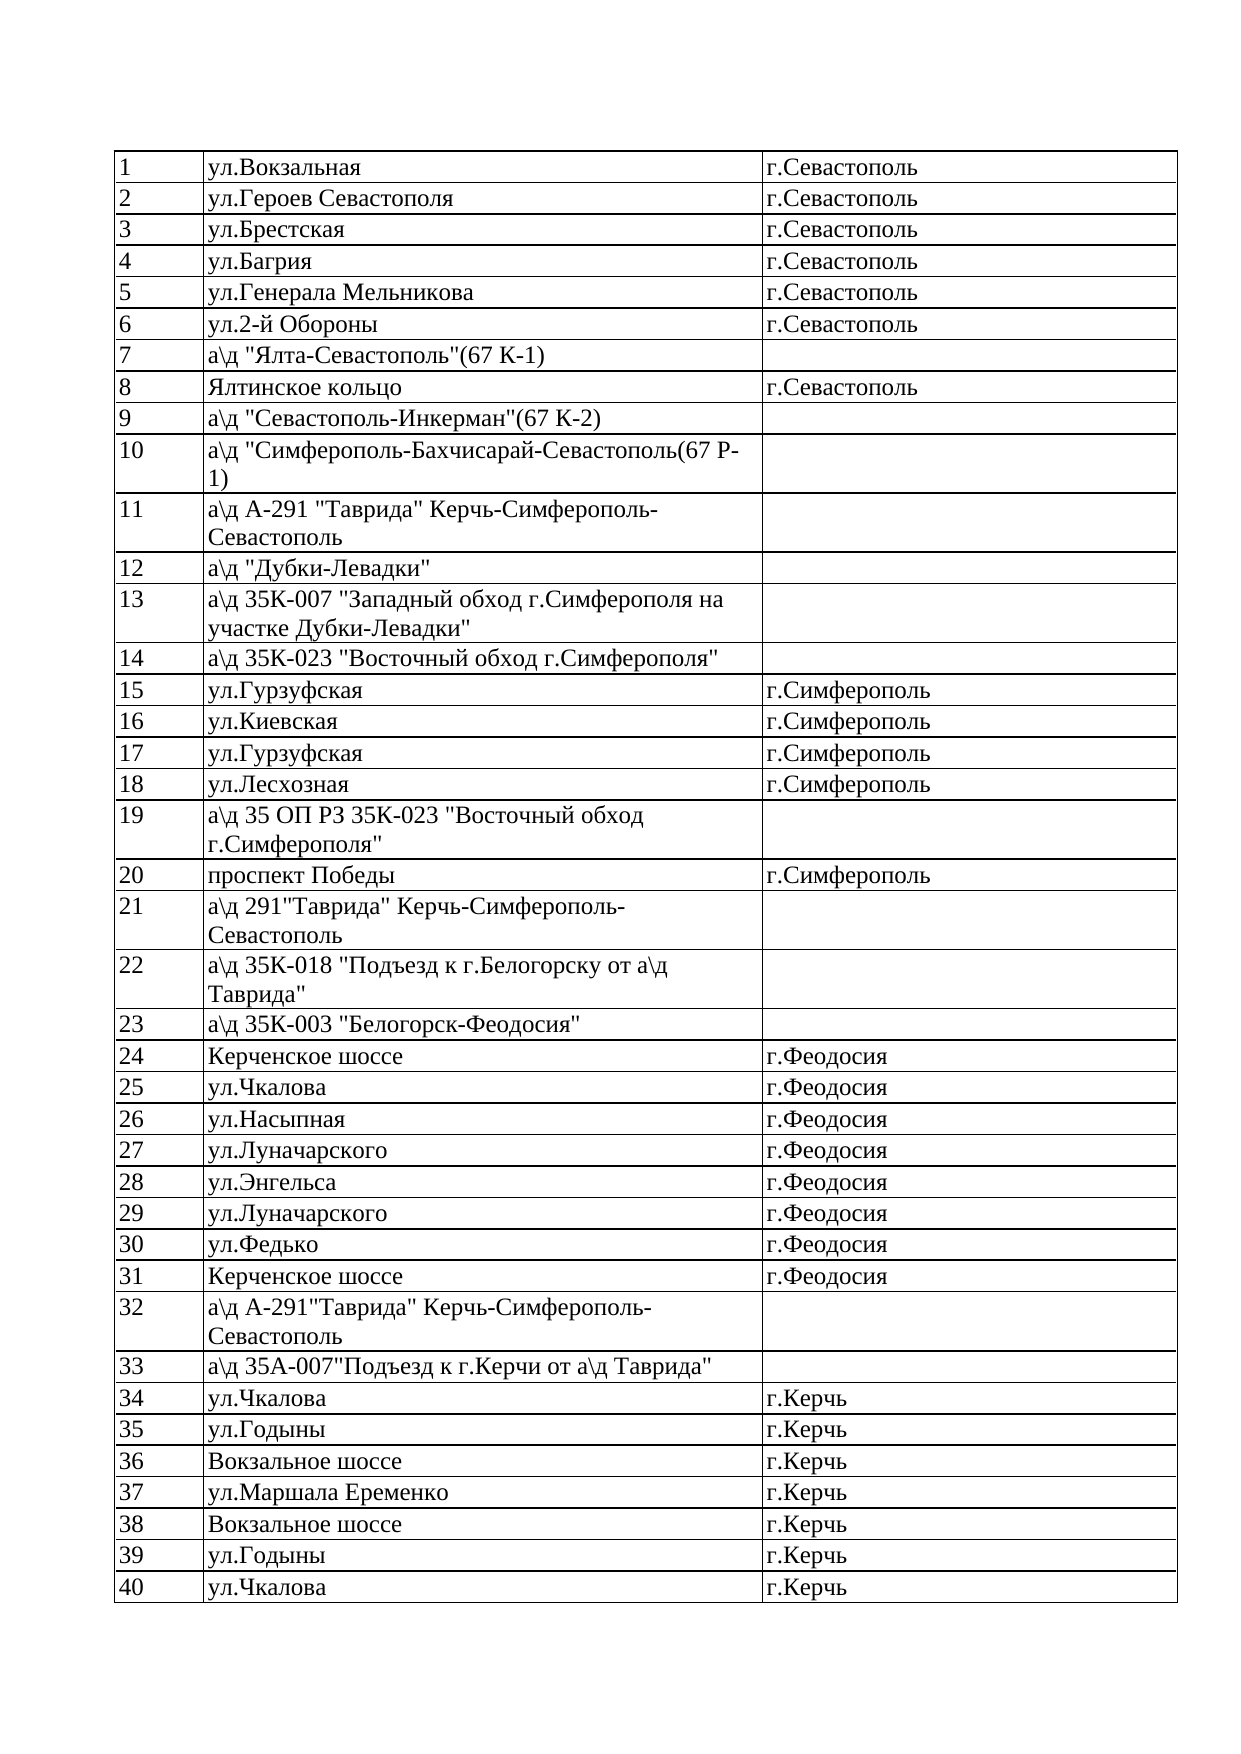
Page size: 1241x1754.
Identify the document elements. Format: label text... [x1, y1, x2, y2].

table_cell г.Феодосия [763, 1228, 1177, 1259]
table_cell [763, 402, 1177, 433]
table_cell ул.Луначарского [204, 1198, 762, 1228]
table_cell 8 [115, 371, 203, 402]
table_cell г.Симферополь [763, 736, 1177, 768]
table_cell 29 [115, 1198, 203, 1228]
table_cell 10 [115, 434, 203, 492]
table_cell 17 [115, 737, 203, 768]
table_cell г.Феодосия [763, 1102, 1177, 1133]
table_cell г.Симферополь [763, 858, 1177, 889]
table_cell Керченское шоссе [204, 1261, 762, 1291]
table_cell 2 [115, 183, 203, 213]
table_cell 7 [115, 340, 203, 370]
table_cell 6 [115, 308, 203, 339]
table_cell [763, 339, 1177, 370]
table_cell ул.Годыны [204, 1540, 762, 1570]
table_cell а\д 35К-018 "Подъезд к г.Белогорску от а\д Таврида" [204, 950, 762, 1008]
table_cell 32 [115, 1292, 203, 1350]
table_cell 30 [115, 1229, 203, 1259]
table_cell 35 [115, 1414, 203, 1444]
table_cell 5 [115, 277, 203, 307]
table_cell ул.Вокзальная [204, 152, 762, 181]
table_cell г.Симферополь [763, 705, 1177, 736]
table_cell 21 [115, 891, 203, 949]
table_cell 25 [115, 1072, 203, 1102]
table_cell ул.Гурзуфская [204, 738, 762, 768]
table_cell г.Феодосия [763, 1196, 1177, 1228]
table_cell г.Феодосия [763, 1259, 1177, 1291]
table_cell [763, 949, 1177, 1008]
table_cell г.Керчь [763, 1476, 1177, 1507]
table_cell г.Севастополь [763, 213, 1177, 244]
table_cell ул.Чкалова [204, 1383, 762, 1413]
table_cell г.Севастополь [763, 370, 1177, 402]
table_cell 39 [115, 1540, 203, 1570]
table_cell г.Керчь [763, 1413, 1177, 1444]
table_cell а\д 35А-007"Подъезд к г.Керчи от а\д Таврида" [204, 1352, 762, 1381]
table_cell а\д "Симферополь-Бахчисарай-Севастополь(67 Р-1) [204, 435, 762, 492]
table_cell ул.Федько [204, 1230, 762, 1259]
table_cell 12 [115, 552, 203, 583]
table_cell а\д А-291"Таврида" Керчь-Симферополь-Севастополь [204, 1292, 762, 1350]
table_cell а\д 35К-003 "Белогорск-Феодосия" [204, 1009, 762, 1039]
table_cell [763, 551, 1177, 583]
table_cell 36 [115, 1445, 203, 1476]
table_cell Ялтинское кольцо [204, 372, 762, 402]
table_cell 26 [115, 1103, 203, 1133]
table_cell 1 [115, 152, 203, 181]
table_cell ул.Маршала Еременко [204, 1477, 762, 1507]
table_cell [763, 583, 1177, 642]
table_cell 28 [115, 1166, 203, 1196]
table_cell 9 [115, 403, 203, 433]
table_cell 20 [115, 859, 203, 889]
table_cell Вокзальное шоссе [204, 1509, 762, 1539]
table_cell 4 [115, 245, 203, 276]
table_cell 27 [115, 1135, 203, 1165]
table_cell [763, 492, 1177, 551]
table_cell г.Феодосия [763, 1039, 1177, 1071]
table_cell ул.Героев Севастополя [204, 183, 762, 213]
table_cell проспект Победы [204, 860, 762, 889]
table_cell 31 [115, 1260, 203, 1291]
table_cell 23 [115, 1009, 203, 1039]
table_cell 22 [115, 950, 203, 1008]
table_cell [763, 890, 1177, 949]
table_cell г.Севастополь [763, 181, 1177, 213]
table_cell ул.Киевская [204, 706, 762, 736]
table_cell ул.Лесхозная [204, 769, 762, 799]
table_cell ул.Энгельса [204, 1167, 762, 1196]
table_cell г.Севастополь [763, 276, 1177, 307]
table_cell 34 [115, 1383, 203, 1413]
table_cell ул.Гурзуфская [204, 675, 762, 705]
table_cell г.Феодосия [763, 1165, 1177, 1196]
table_cell 13 [115, 584, 203, 642]
table_cell а\д 291"Таврида" Керчь-Симферополь-Севастополь [204, 891, 762, 949]
table_cell Керченское шоссе [204, 1041, 762, 1071]
table_cell а\д 35К-023 "Восточный обход г.Симферополя" [204, 643, 762, 673]
table_cell [763, 433, 1177, 492]
table_cell ул.Насыпная [204, 1104, 762, 1133]
table_cell ул.Годыны [204, 1415, 762, 1444]
table_cell [763, 799, 1177, 858]
table_cell а\д "Ялта-Севастополь"(67 К-1) [204, 340, 762, 370]
table_cell г.Севастополь [763, 244, 1177, 276]
table_cell ул.Чкалова [204, 1072, 762, 1102]
table_cell ул.2-й Обороны [204, 309, 762, 339]
table_cell г.Севастополь [763, 307, 1177, 339]
table_cell г.Керчь [763, 1507, 1177, 1539]
table_cell 15 [115, 674, 203, 705]
table_cell г.Симферополь [763, 768, 1177, 799]
table_cell Вокзальное шоссе [204, 1446, 762, 1476]
table_cell [763, 1350, 1177, 1381]
table_cell 40 [115, 1571, 203, 1602]
table_cell г.Керчь [763, 1539, 1177, 1570]
table_cell 18 [115, 769, 203, 799]
table_cell [763, 642, 1177, 673]
table_cell а\д А-291 "Таврида" Керчь-Симферополь-Севастополь [204, 494, 762, 551]
table_cell ул.Луначарского [204, 1135, 762, 1165]
table_cell а\д "Севастополь-Инкерман"(67 К-2) [204, 403, 762, 433]
table_cell [763, 1008, 1177, 1039]
table_cell 19 [115, 800, 203, 858]
table_cell ул.Брестская [204, 215, 762, 244]
table_cell 11 [115, 493, 203, 551]
table_cell 14 [115, 643, 203, 673]
table_cell г.Феодосия [763, 1134, 1177, 1165]
table_cell г.Симферополь [763, 673, 1177, 705]
table_cell а\д 35 ОП РЗ 35К-023 "Восточный обход г.Симферополя" [204, 801, 762, 858]
table_cell ул.Багрия [204, 246, 762, 276]
table_cell 33 [115, 1351, 203, 1381]
table_cell г.Севастополь [763, 152, 1177, 181]
table_cell 38 [115, 1508, 203, 1539]
table_cell ул.Генерала Мельникова [204, 277, 762, 307]
table_cell 16 [115, 706, 203, 736]
table_cell а\д "Дубки-Левадки" [204, 553, 762, 583]
table_cell 37 [115, 1477, 203, 1507]
table_cell а\д 35К-007 "Западный обход г.Симферополя на участке Дубки-Левадки" [204, 584, 762, 642]
table_cell 3 [115, 214, 203, 244]
table_cell 24 [115, 1040, 203, 1071]
table_cell ул.Чкалова [204, 1572, 762, 1602]
table_cell [763, 1291, 1177, 1350]
table_cell г.Керчь [763, 1444, 1177, 1476]
table_cell г.Феодосия [763, 1071, 1177, 1102]
table_cell г.Керчь [763, 1381, 1177, 1413]
table_cell г.Керчь [763, 1570, 1177, 1602]
